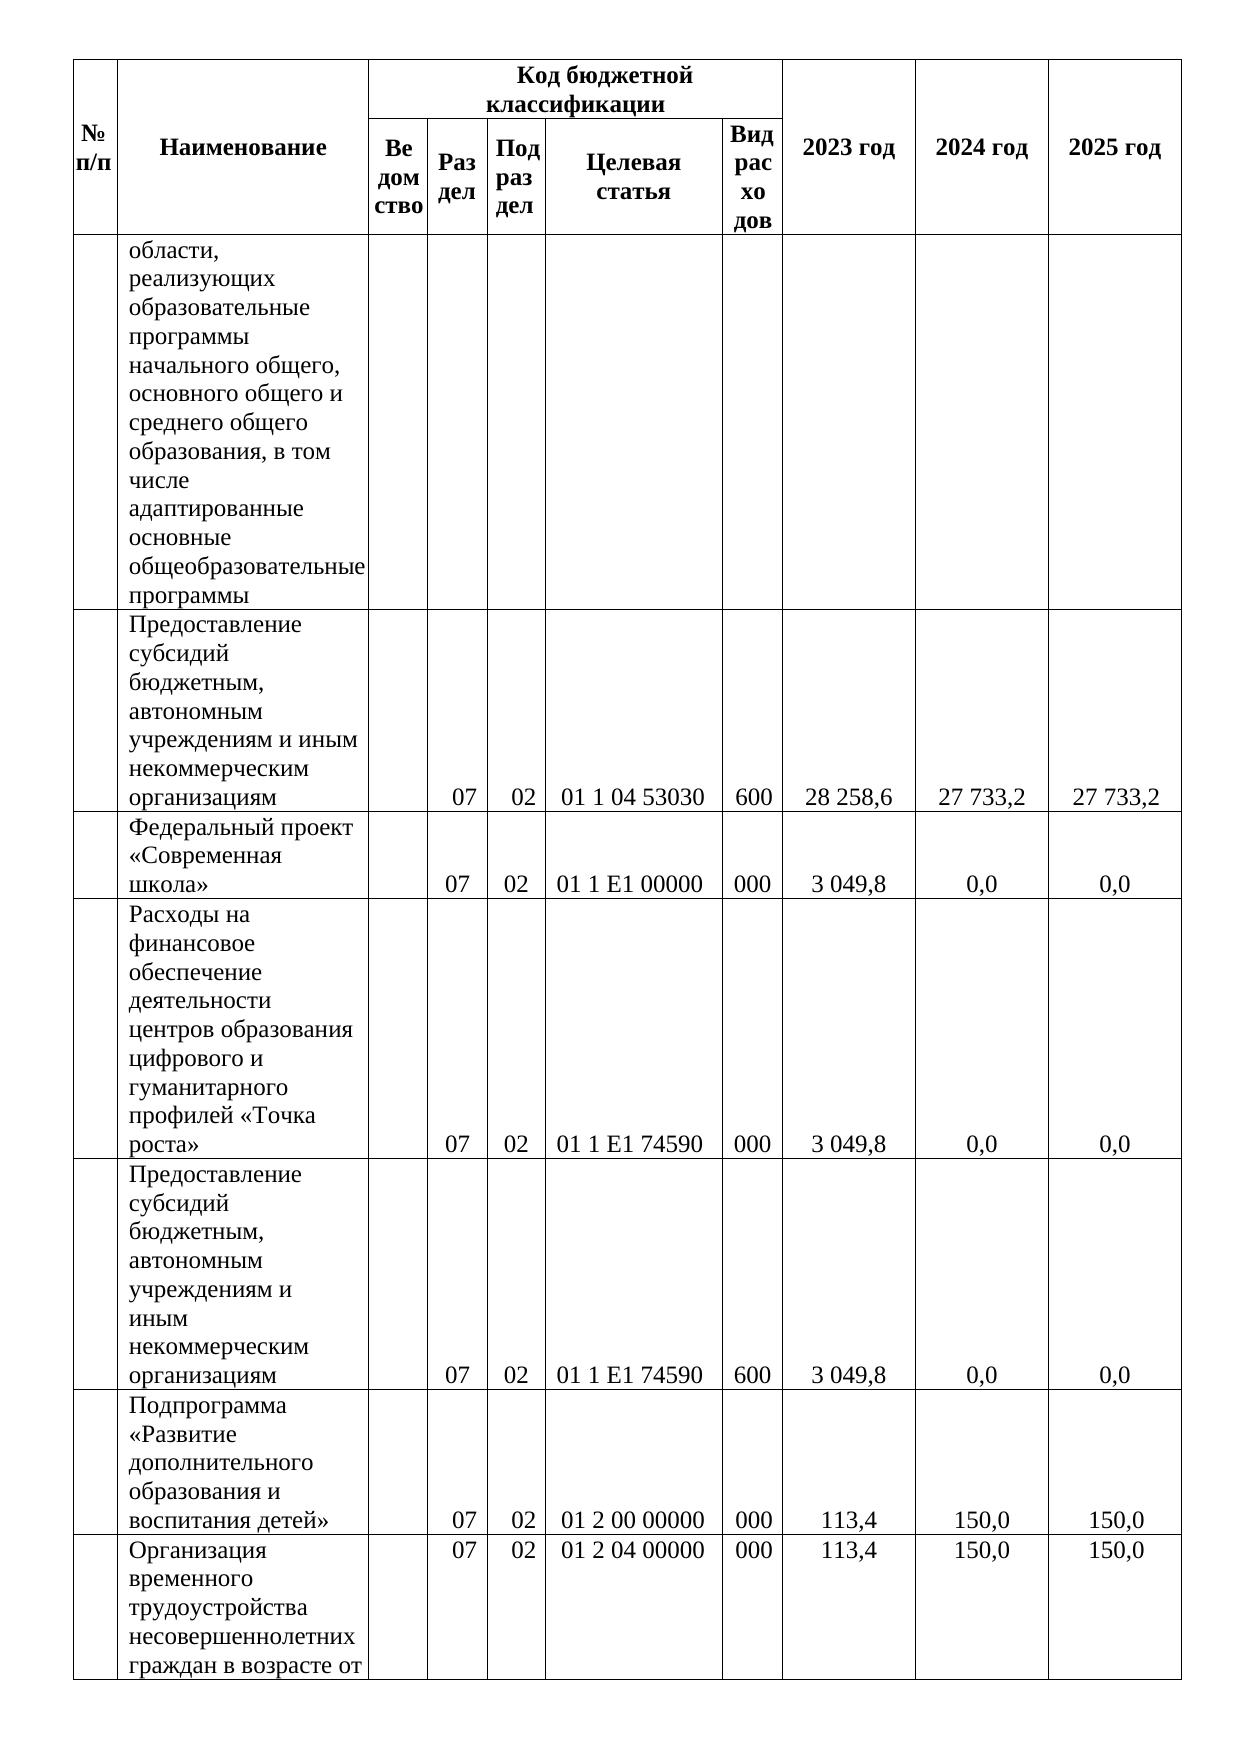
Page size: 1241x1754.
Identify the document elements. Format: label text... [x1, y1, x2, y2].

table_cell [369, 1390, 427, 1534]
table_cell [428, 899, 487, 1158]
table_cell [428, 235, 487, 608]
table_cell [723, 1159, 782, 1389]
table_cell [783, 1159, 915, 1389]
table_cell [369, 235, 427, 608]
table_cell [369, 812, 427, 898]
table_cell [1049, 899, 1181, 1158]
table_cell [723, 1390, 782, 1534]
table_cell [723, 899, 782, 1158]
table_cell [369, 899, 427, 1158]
table_cell Ве дом ство [369, 119, 427, 234]
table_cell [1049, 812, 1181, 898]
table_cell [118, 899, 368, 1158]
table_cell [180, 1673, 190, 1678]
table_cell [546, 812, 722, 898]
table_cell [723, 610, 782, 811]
table_cell Под раз дел [488, 119, 545, 234]
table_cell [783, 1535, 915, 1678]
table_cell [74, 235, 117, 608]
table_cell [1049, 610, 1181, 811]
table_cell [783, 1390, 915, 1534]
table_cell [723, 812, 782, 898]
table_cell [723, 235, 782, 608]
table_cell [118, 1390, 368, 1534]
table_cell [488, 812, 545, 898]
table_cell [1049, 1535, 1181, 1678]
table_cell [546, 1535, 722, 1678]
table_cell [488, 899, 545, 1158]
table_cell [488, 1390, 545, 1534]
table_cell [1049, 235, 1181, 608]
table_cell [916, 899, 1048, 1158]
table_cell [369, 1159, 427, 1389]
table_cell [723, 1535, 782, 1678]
table_cell Вид рас хо дов [723, 119, 782, 234]
table_header Наименование [118, 60, 368, 234]
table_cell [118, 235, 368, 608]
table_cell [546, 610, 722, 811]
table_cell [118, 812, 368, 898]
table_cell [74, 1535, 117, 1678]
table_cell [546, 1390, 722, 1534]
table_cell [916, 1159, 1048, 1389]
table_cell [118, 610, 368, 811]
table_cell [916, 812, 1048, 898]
table_header Код бюджетной классификации [369, 60, 782, 118]
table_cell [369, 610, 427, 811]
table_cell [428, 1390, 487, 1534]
table_cell Раз дел [428, 119, 487, 234]
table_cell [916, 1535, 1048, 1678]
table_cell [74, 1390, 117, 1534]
table_header 2025 год [1049, 60, 1181, 234]
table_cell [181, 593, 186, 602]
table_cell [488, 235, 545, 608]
table_header № п/п [74, 60, 117, 234]
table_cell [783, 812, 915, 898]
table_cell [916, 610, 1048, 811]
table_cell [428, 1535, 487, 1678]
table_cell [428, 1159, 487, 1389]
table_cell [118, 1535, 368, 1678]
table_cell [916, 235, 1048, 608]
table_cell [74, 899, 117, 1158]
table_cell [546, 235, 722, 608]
table_header 2024 год [916, 60, 1048, 234]
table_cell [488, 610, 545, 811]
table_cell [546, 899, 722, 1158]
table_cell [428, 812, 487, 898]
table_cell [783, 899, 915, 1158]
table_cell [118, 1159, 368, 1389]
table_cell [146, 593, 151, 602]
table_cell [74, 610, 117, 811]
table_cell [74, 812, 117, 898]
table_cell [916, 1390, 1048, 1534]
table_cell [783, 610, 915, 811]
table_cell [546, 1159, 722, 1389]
table_header 2023 год [783, 60, 915, 234]
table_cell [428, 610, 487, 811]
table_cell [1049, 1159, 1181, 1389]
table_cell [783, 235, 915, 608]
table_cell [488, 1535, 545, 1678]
table_cell Целевая статья [546, 119, 722, 234]
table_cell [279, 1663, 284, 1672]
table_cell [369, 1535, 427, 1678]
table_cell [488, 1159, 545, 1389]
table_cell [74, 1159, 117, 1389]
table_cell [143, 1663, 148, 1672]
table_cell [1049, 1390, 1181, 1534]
